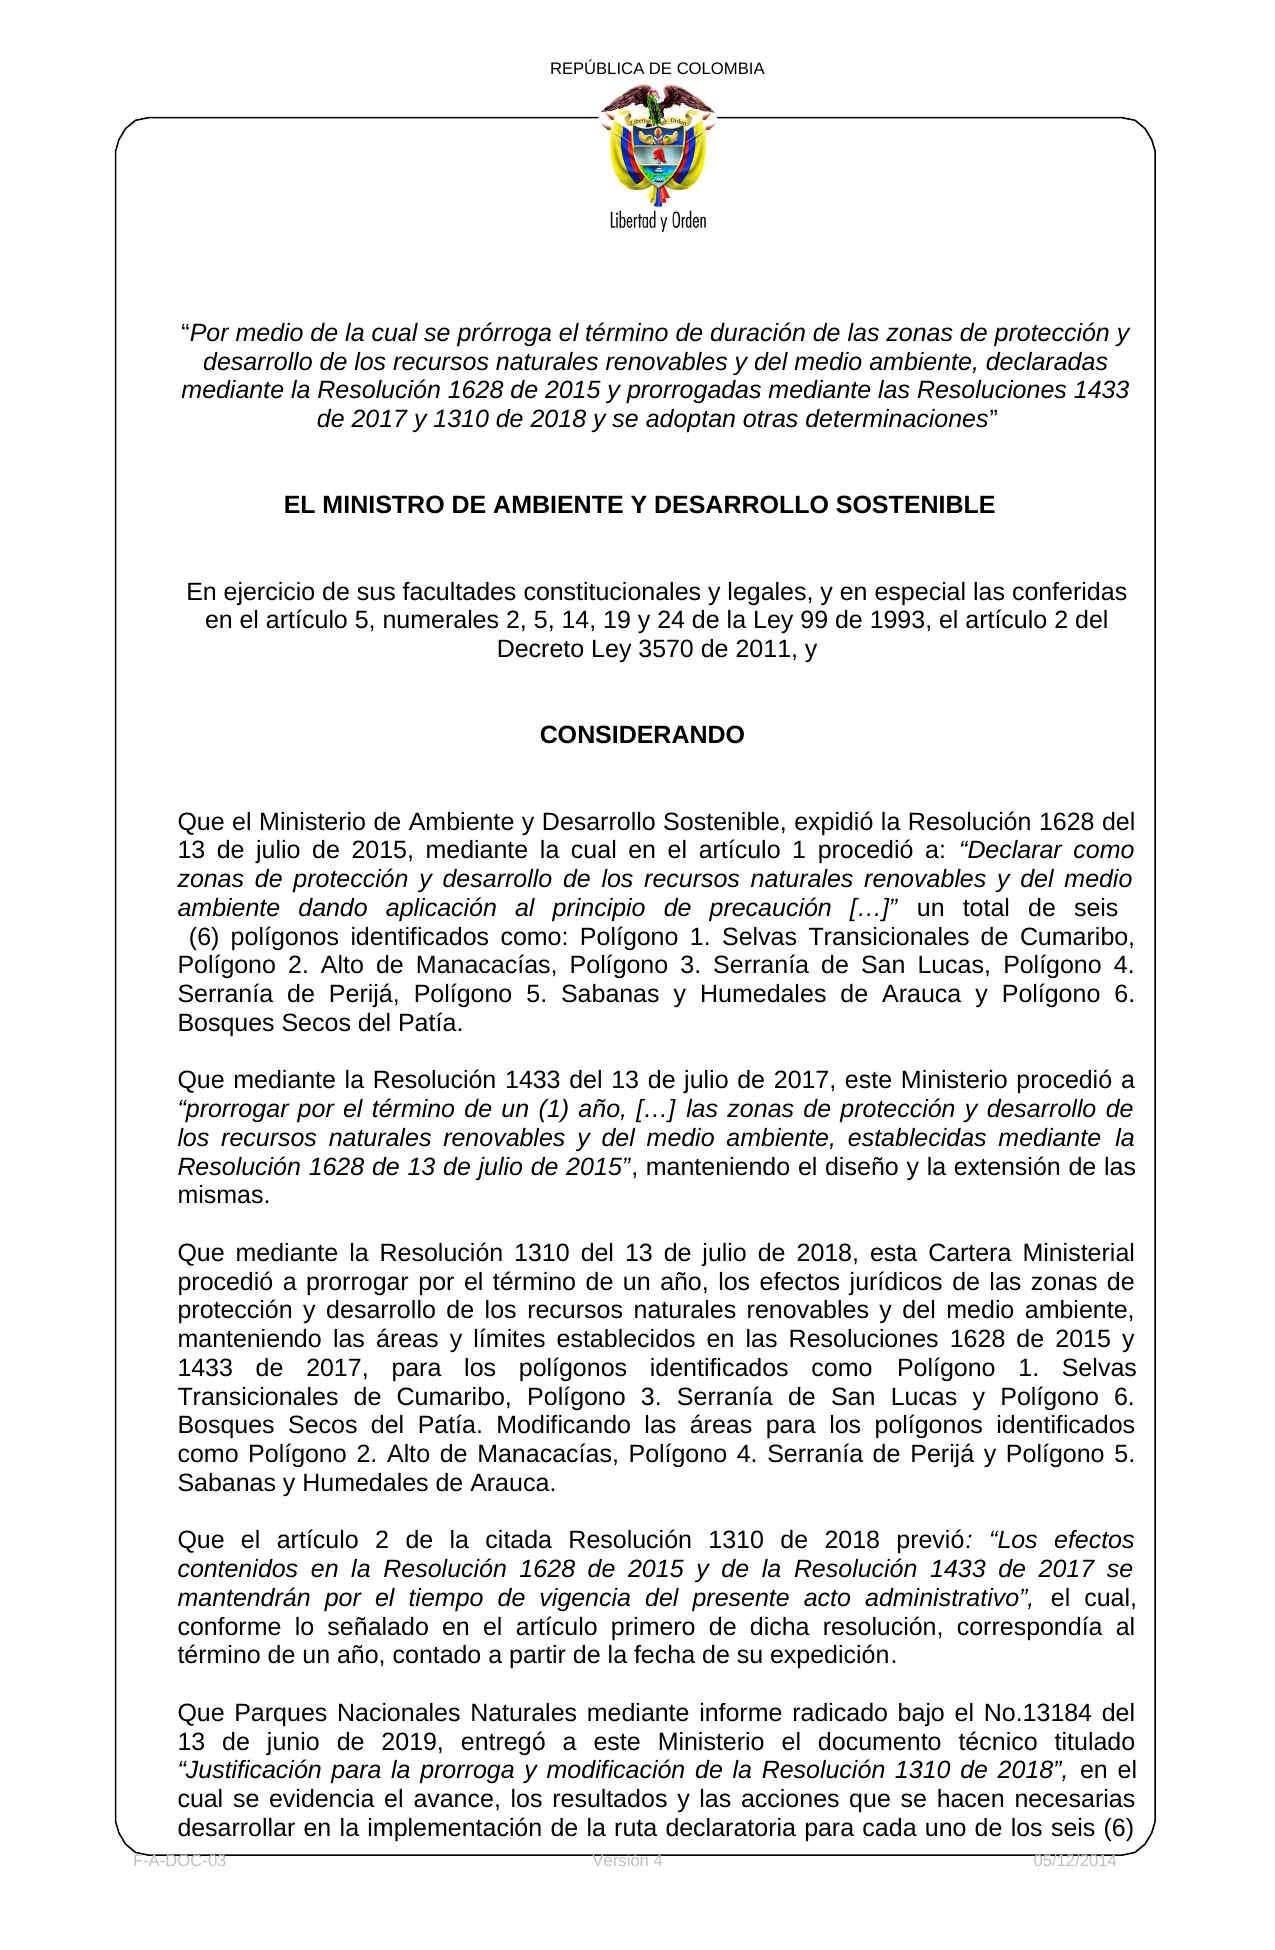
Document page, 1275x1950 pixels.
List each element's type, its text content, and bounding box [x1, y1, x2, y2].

text Que mediante la Resolución 1433 del 13 de julio de 2017, este Ministerio procedió a “prorrogar por el término de un (1) año, […] las zonas de protección y desarrollo de los recursos naturales renovables y del medio ambiente, establecidas mediante la Resolución 1628 de 13 de julio de 2015”, manteniendo el diseño y la extensión de las mismas. [177, 1065, 1137, 1209]
text EL MINISTRO DE AMBIENTE Y DESARROLLO SOSTENIBLE [148, 490, 1132, 519]
picture [598, 81, 718, 232]
text “Por medio de la cual se prórroga el término de duración de las zonas de protección y desarrollo de los recursos naturales renovables y del medio ambiente, declaradas mediante la Resolución 1628 de 2015 y prorrogadas mediante las Resoluciones 1433 de 2017 y 1310 de 2018 y se adoptan otras determinaciones” [177, 318, 1137, 433]
text CONSIDERANDO [148, 720, 1137, 749]
text En ejercicio de sus facultades constitucionales y legales, y en especial las conferidas en el artículo 5, numerales 2, 5, 14, 19 y 24 de la Ley 99 de 1993, el artículo 2 del Decreto Ley 3570 de 2011, y [177, 577, 1137, 663]
text Que el artículo 2 de la citada Resolución 1310 de 2018 previó: “Los efectos contenidos en la Resolución 1628 de 2015 y de la Resolución 1433 de 2017 se mantendrán por el tiempo de vigencia del presente acto administrativo”, el cual, conforme lo señalado en el artículo primero de dicha resolución, correspondía al término de un año, contado a partir de la fecha de su expedición. [177, 1525, 1137, 1669]
text Que mediante la Resolución 1310 del 13 de julio de 2018, esta Cartera Ministerial procedió a prorrogar por el término de un año, los efectos jurídicos de las zonas de protección y desarrollo de los recursos naturales renovables y del medio ambiente, manteniendo las áreas y límites establecidos en las Resoluciones 1628 de 2015 y 1433 de 2017, para los polígonos identificados como Polígono 1. Selvas Transicionales de Cumaribo, Polígono 3. Serranía de San Lucas y Polígono 6. Bosques Secos del Patía. Modificando las áreas para los polígonos identificados como Polígono 2. Alto de Manacacías, Polígono 4. Serranía de Perijá y Polígono 5. Sabanas y Humedales de Arauca. [177, 1238, 1137, 1497]
text Que el Ministerio de Ambiente y Desarrollo Sostenible, expidió la Resolución 1628 del 13 de julio de 2015, mediante la cual en el artículo 1 procedió a: “Declarar como zonas de protección y desarrollo de los recursos naturales renovables y del medio ambiente dando aplicación al principio de precaución […]” un total de seis (6) polígonos identificados como: Polígono 1. Selvas Transicionales de Cumaribo, Polígono 2. Alto de Manacacías, Polígono 3. Serranía de San Lucas, Polígono 4. Serranía de Perijá, Polígono 5. Sabanas y Humedales de Arauca y Polígono 6. Bosques Secos del Patía. [177, 807, 1137, 1037]
